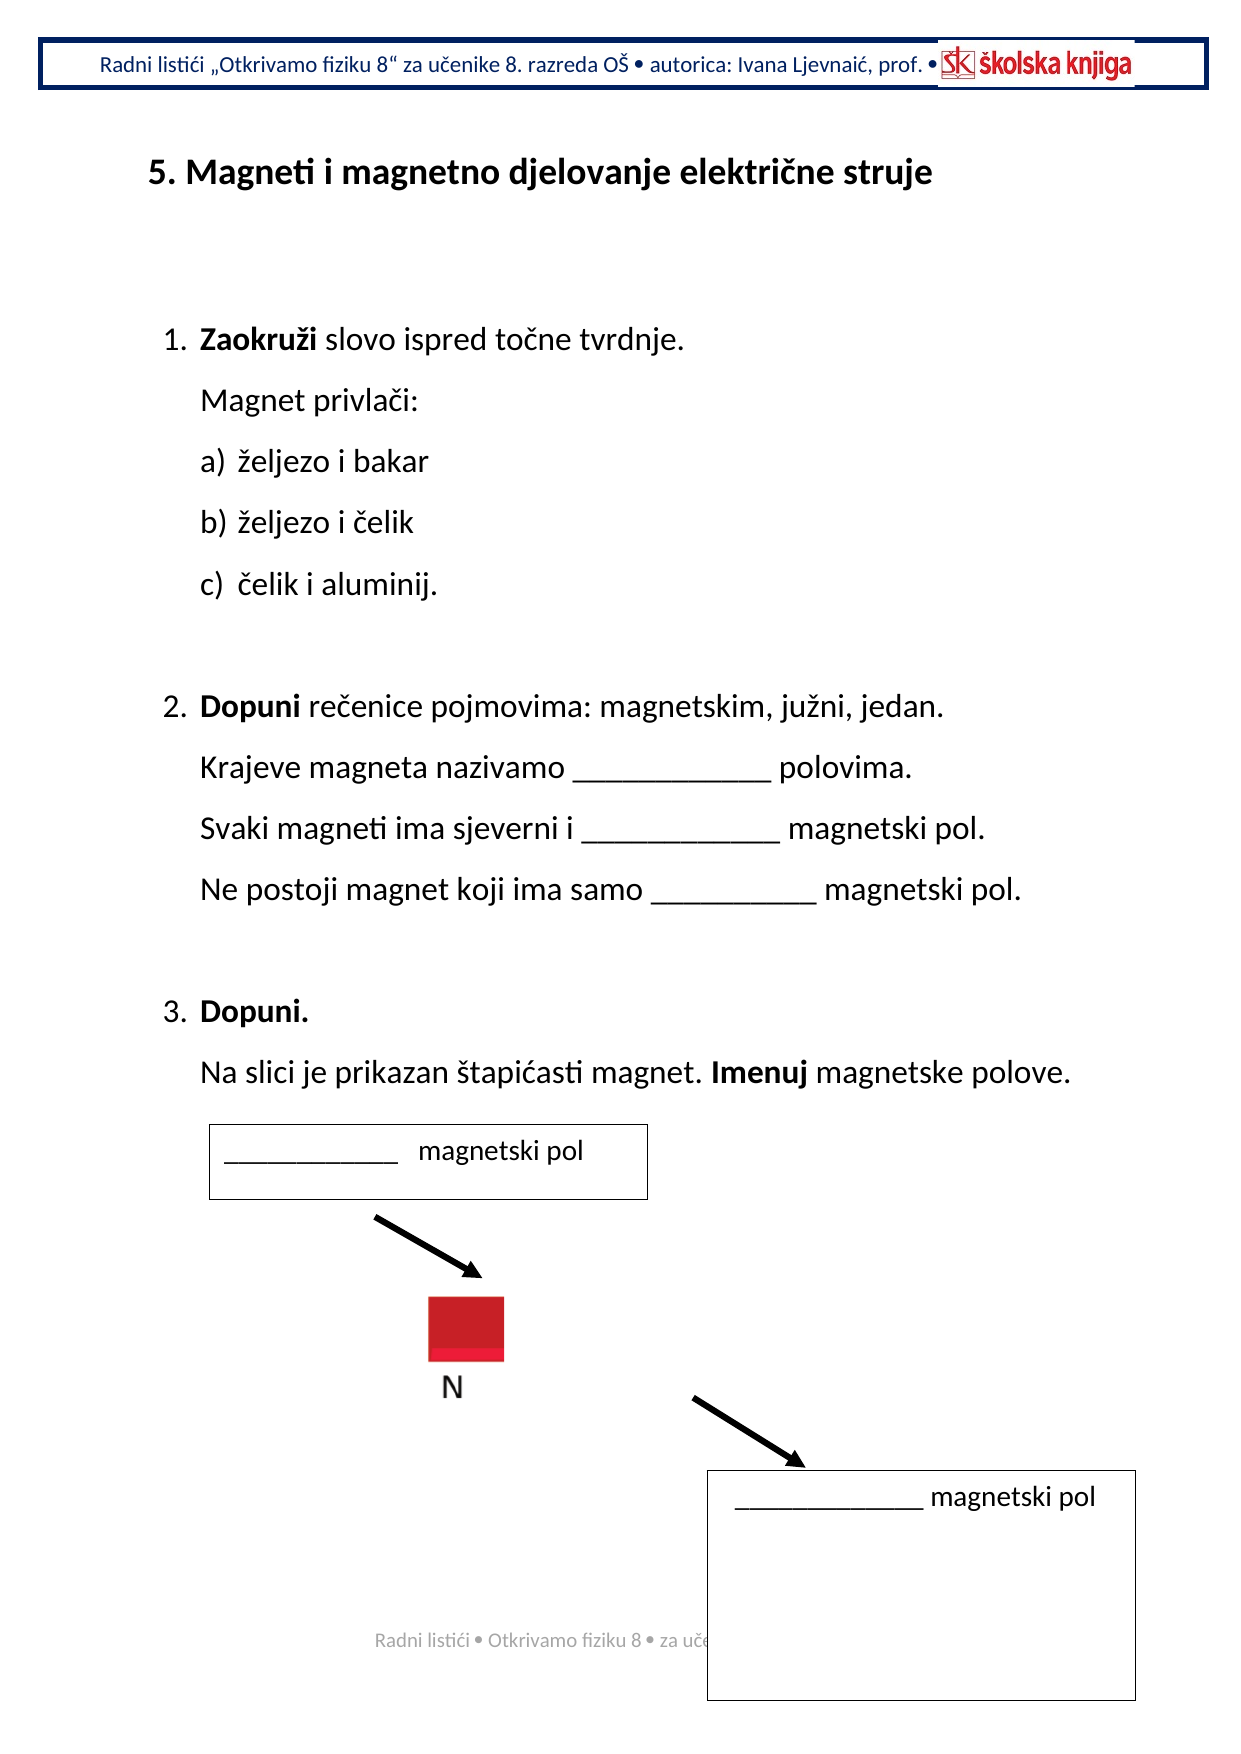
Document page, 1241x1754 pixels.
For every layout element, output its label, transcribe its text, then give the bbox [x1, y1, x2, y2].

list Svaki magneti ima sjeverni i ____________ magnetski pol. [200, 807, 1093, 847]
list Zaokruži slovo ispred točne tvrdnje. [162, 318, 1093, 359]
picture [938, 40, 1135, 87]
list Magnet privlači: [200, 379, 1093, 420]
list željezo i čelik [200, 502, 1093, 542]
picture [413, 1280, 505, 1424]
list Dopuni rečenice pojmovima: magnetskim, južni, jedan. [162, 685, 1093, 725]
list željezo i bakar [200, 441, 1093, 481]
list Krajeve magneta nazivamo ____________ polovima. [200, 746, 1093, 786]
list čelik i aluminij. [200, 563, 1093, 603]
list Ne postoji magnet koji ima samo __________ magnetski pol. [200, 868, 1093, 908]
list Dopuni. [162, 990, 1093, 1031]
list Na slici je prikazan štapićasti magnet. Imenuj magnetske polove. [200, 1051, 1093, 1092]
text 5. Magneti i magnetno djelovanje električne struje [148, 148, 1093, 193]
